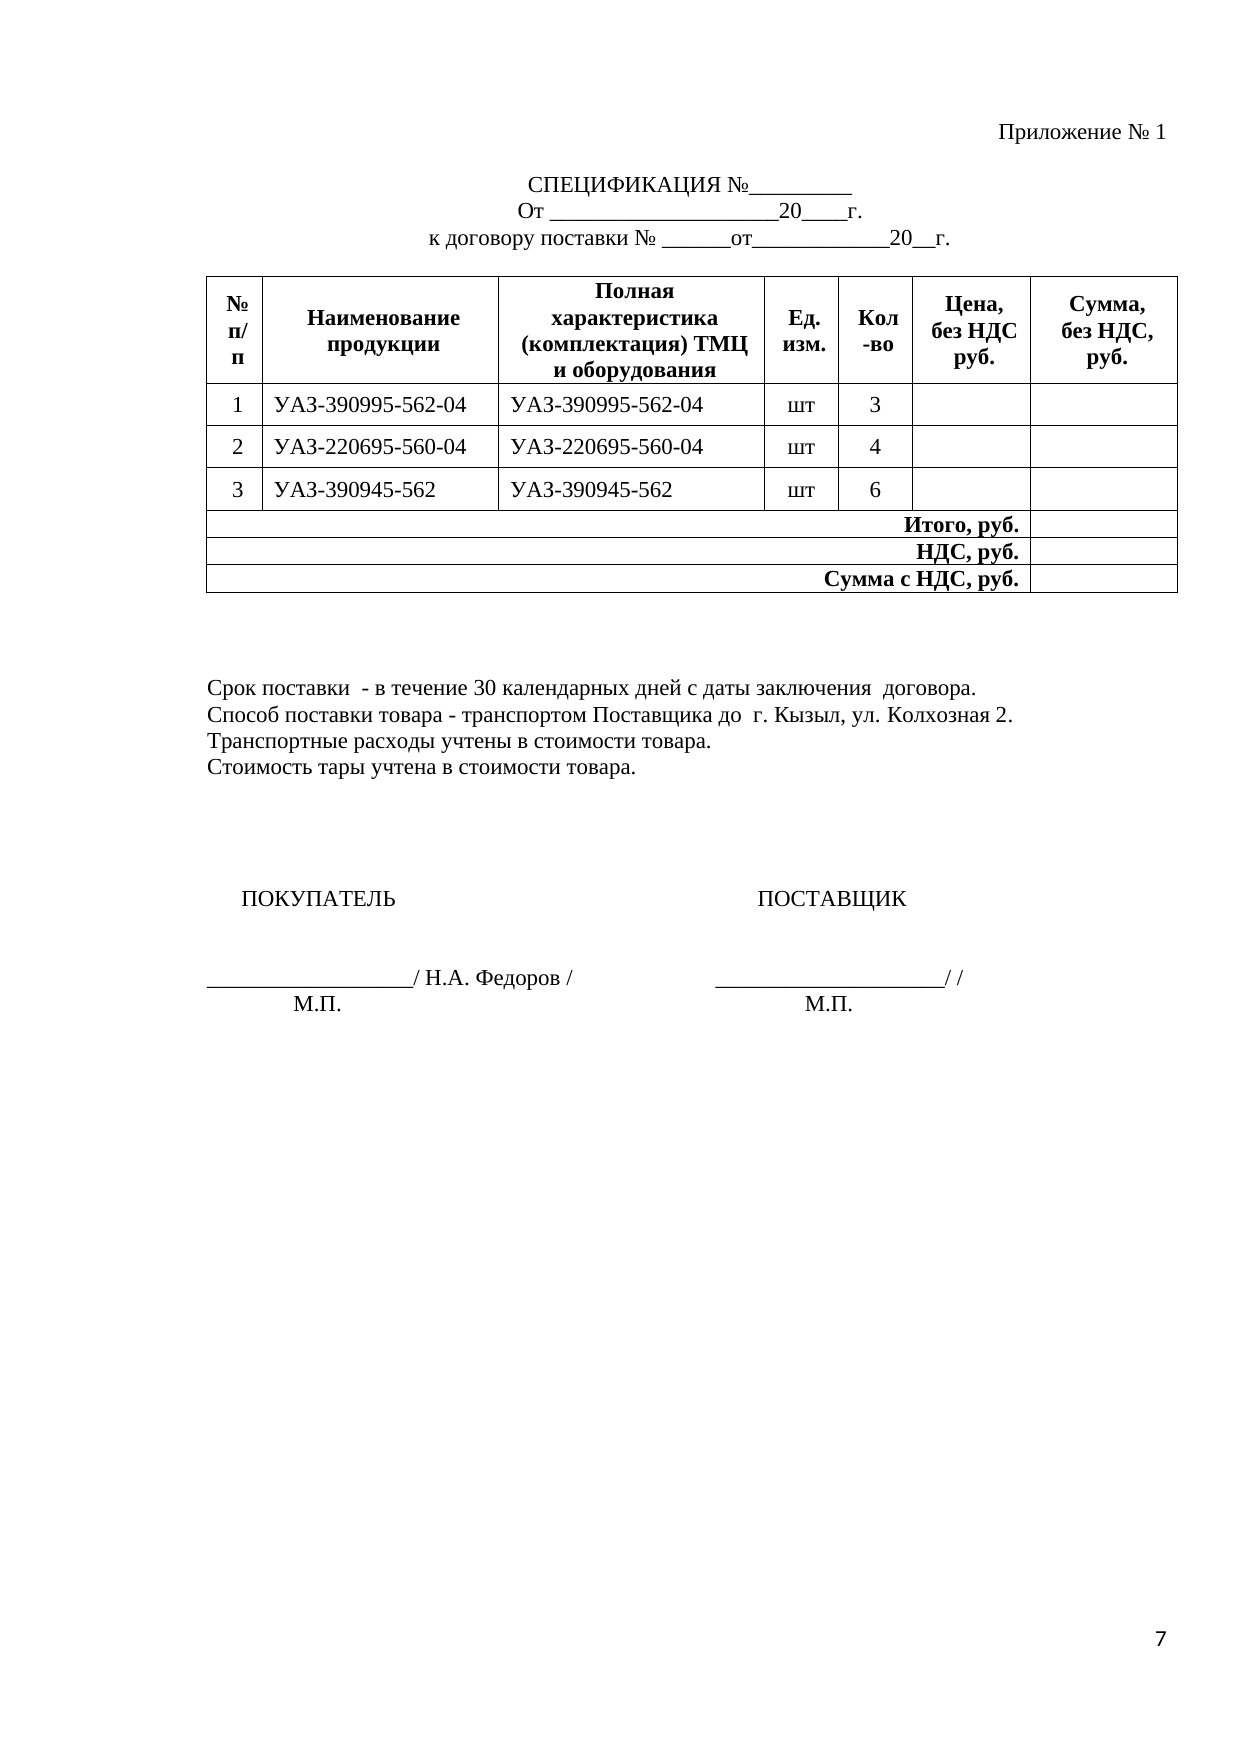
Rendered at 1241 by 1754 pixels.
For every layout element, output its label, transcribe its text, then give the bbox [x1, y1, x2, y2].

table_cell 3 [839, 384, 912, 425]
table_cell Сумма с НДС, руб. [207, 565, 1030, 592]
table_cell УАЗ-390995-562-04 [263, 384, 498, 425]
text __________________/ Н.А. Федоров / ____________________/ / [207, 964, 1167, 991]
text Срок поставки - в течение 30 календарных дней с даты заключения договора. [207, 674, 1167, 701]
table_header Кол-во [839, 277, 912, 383]
table_cell УАЗ-390945-562 [263, 468, 498, 509]
text М.П. М.П. [213, 991, 1167, 1017]
table_cell шт [765, 426, 838, 467]
table_cell [913, 384, 1030, 425]
table_cell 4 [839, 426, 912, 467]
text Стоимость тары учтена в стоимости товара. [207, 753, 1167, 780]
table_cell УАЗ-220695-560-04 [263, 426, 498, 467]
table_cell [1031, 511, 1177, 537]
table_cell [1031, 565, 1177, 592]
table_header Наименование продукции [263, 277, 498, 383]
table_cell УАЗ-390995-562-04 [499, 384, 764, 425]
table_cell 3 [207, 468, 262, 509]
table_cell НДС, руб. [207, 538, 1030, 564]
list Приложение № 1 [213, 118, 1167, 144]
table_cell 2 [207, 426, 262, 467]
table_header № п/п [207, 277, 262, 383]
table_cell [1031, 426, 1177, 467]
table_header Цена, без НДС руб. [913, 277, 1030, 383]
text СПЕЦИФИКАЦИЯ №_________ [213, 171, 1167, 197]
table_cell Итого, руб. [207, 511, 1030, 537]
text к договору поставки № ______от____________20__г. [213, 223, 1167, 250]
table_cell шт [765, 384, 838, 425]
table_cell [913, 426, 1030, 467]
table_header Полная характеристика (комплектация) ТМЦ и оборудования [499, 277, 764, 383]
table_cell 6 [839, 468, 912, 509]
text Способ поставки товара - транспортом Поставщика до г. Кызыл, ул. Колхозная 2. [207, 701, 1167, 727]
text Транспортные расходы учтены в стоимости товара. [207, 727, 1167, 753]
table_header Сумма, без НДС, руб. [1031, 277, 1177, 383]
table_cell 1 [207, 384, 262, 425]
table_cell УАЗ-390945-562 [499, 468, 764, 509]
table_cell [1031, 384, 1177, 425]
text ПОКУПАТЕЛЬ ПОСТАВЩИК [207, 885, 1167, 911]
table_cell [1031, 538, 1177, 564]
table_cell шт [765, 468, 838, 509]
table_cell [913, 468, 1030, 509]
table_header Ед. изм. [765, 277, 838, 383]
table_cell УАЗ-220695-560-04 [499, 426, 764, 467]
table_cell [1031, 468, 1177, 509]
text От ____________________20____г. [213, 197, 1167, 223]
